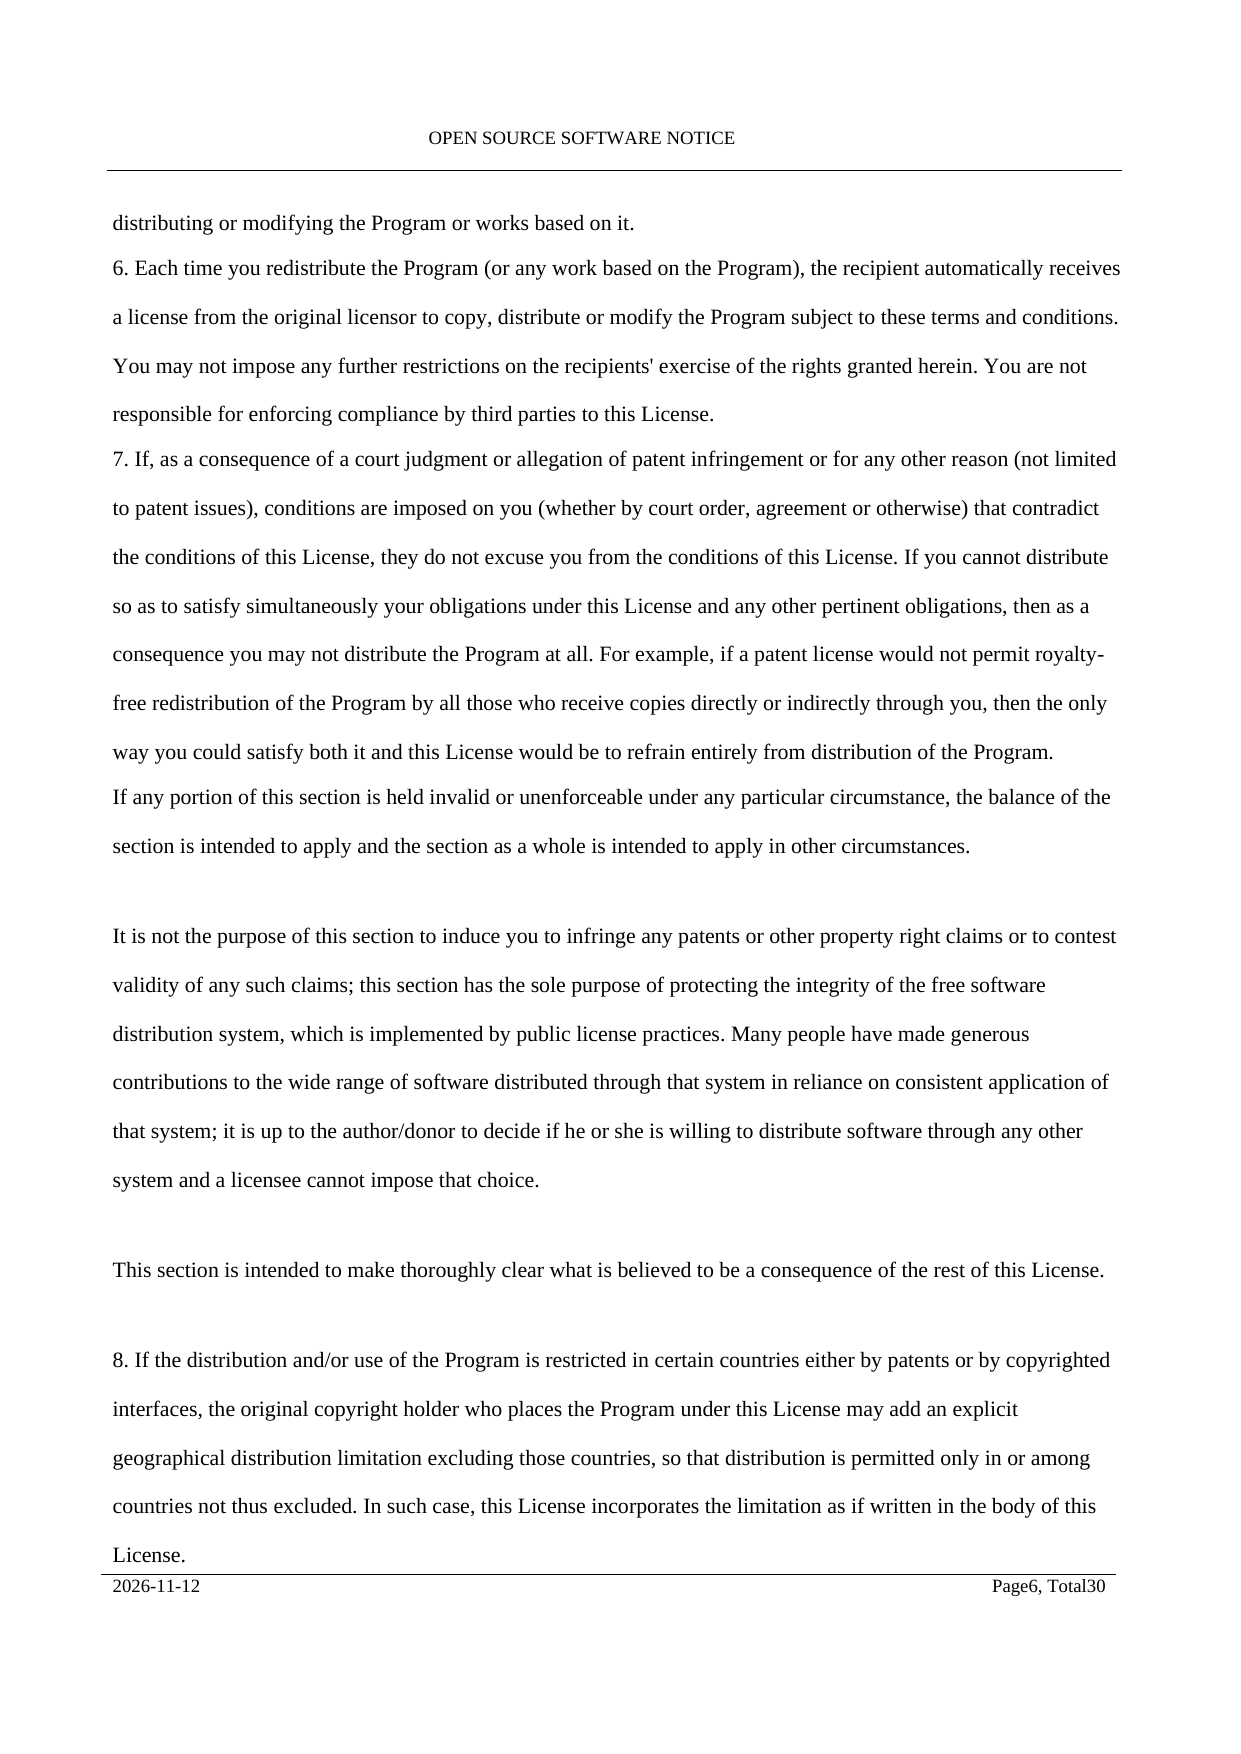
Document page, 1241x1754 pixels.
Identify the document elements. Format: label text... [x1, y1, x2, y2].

text This section is intended to make thoroughly clear what is believed to be a consequence of the rest of this License. [112, 1253, 1128, 1286]
text 7. If, as a consequence of a court judgment or allegation of patent infringement or for any other reason (not limited to patent issues), conditions are imposed on you (whether by court order, agreement or otherwise) that contradict the conditions of this License, they do not excuse you from the conditions of this License. If you cannot distribute so as to satisfy simultaneously your obligations under this License and any other pertinent obligations, then as a consequence you may not distribute the Program at all. For example, if a patent license would not permit royalty-free redistribution of the Program by all those who receive copies directly or indirectly through you, then the only way you could satisfy both it and this License would be to refrain entirely from distribution of the Program. [112, 443, 1128, 768]
text It is not the purpose of this section to induce you to infringe any patents or other property right claims or to contest validity of any such claims; this section has the sole purpose of protecting the integrity of the free software distribution system, which is implemented by public license practices. Many people have made generous contributions to the wide range of software distributed through that system in reliance on consistent application of that system; it is up to the author/donor to decide if he or she is willing to distribute software through any other system and a licensee cannot impose that choice. [112, 919, 1128, 1196]
text 8. If the distribution and/or use of the Program is restricted in certain countries either by patents or by copyrighted interfaces, the original copyright holder who places the Program under this License may add an explicit geographical distribution limitation excluding those countries, so that distribution is permitted only in or among countries not thus excluded. In such case, this License incorporates the limitation as if written in the body of this License. [112, 1343, 1128, 1571]
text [112, 206, 1128, 239]
text If any portion of this section is held invalid or unenforceable under any particular circumstance, the balance of the section is intended to apply and the section as a whole is intended to apply in other circumstances. [112, 780, 1128, 862]
text 6. Each time you redistribute the Program (or any work based on the Program), the recipient automatically receives a license from the original licensor to copy, distribute or modify the Program subject to these terms and conditions. You may not impose any further restrictions on the recipients' exercise of the rights granted herein. You are not responsible for enforcing compliance by third parties to this License. [112, 251, 1128, 430]
